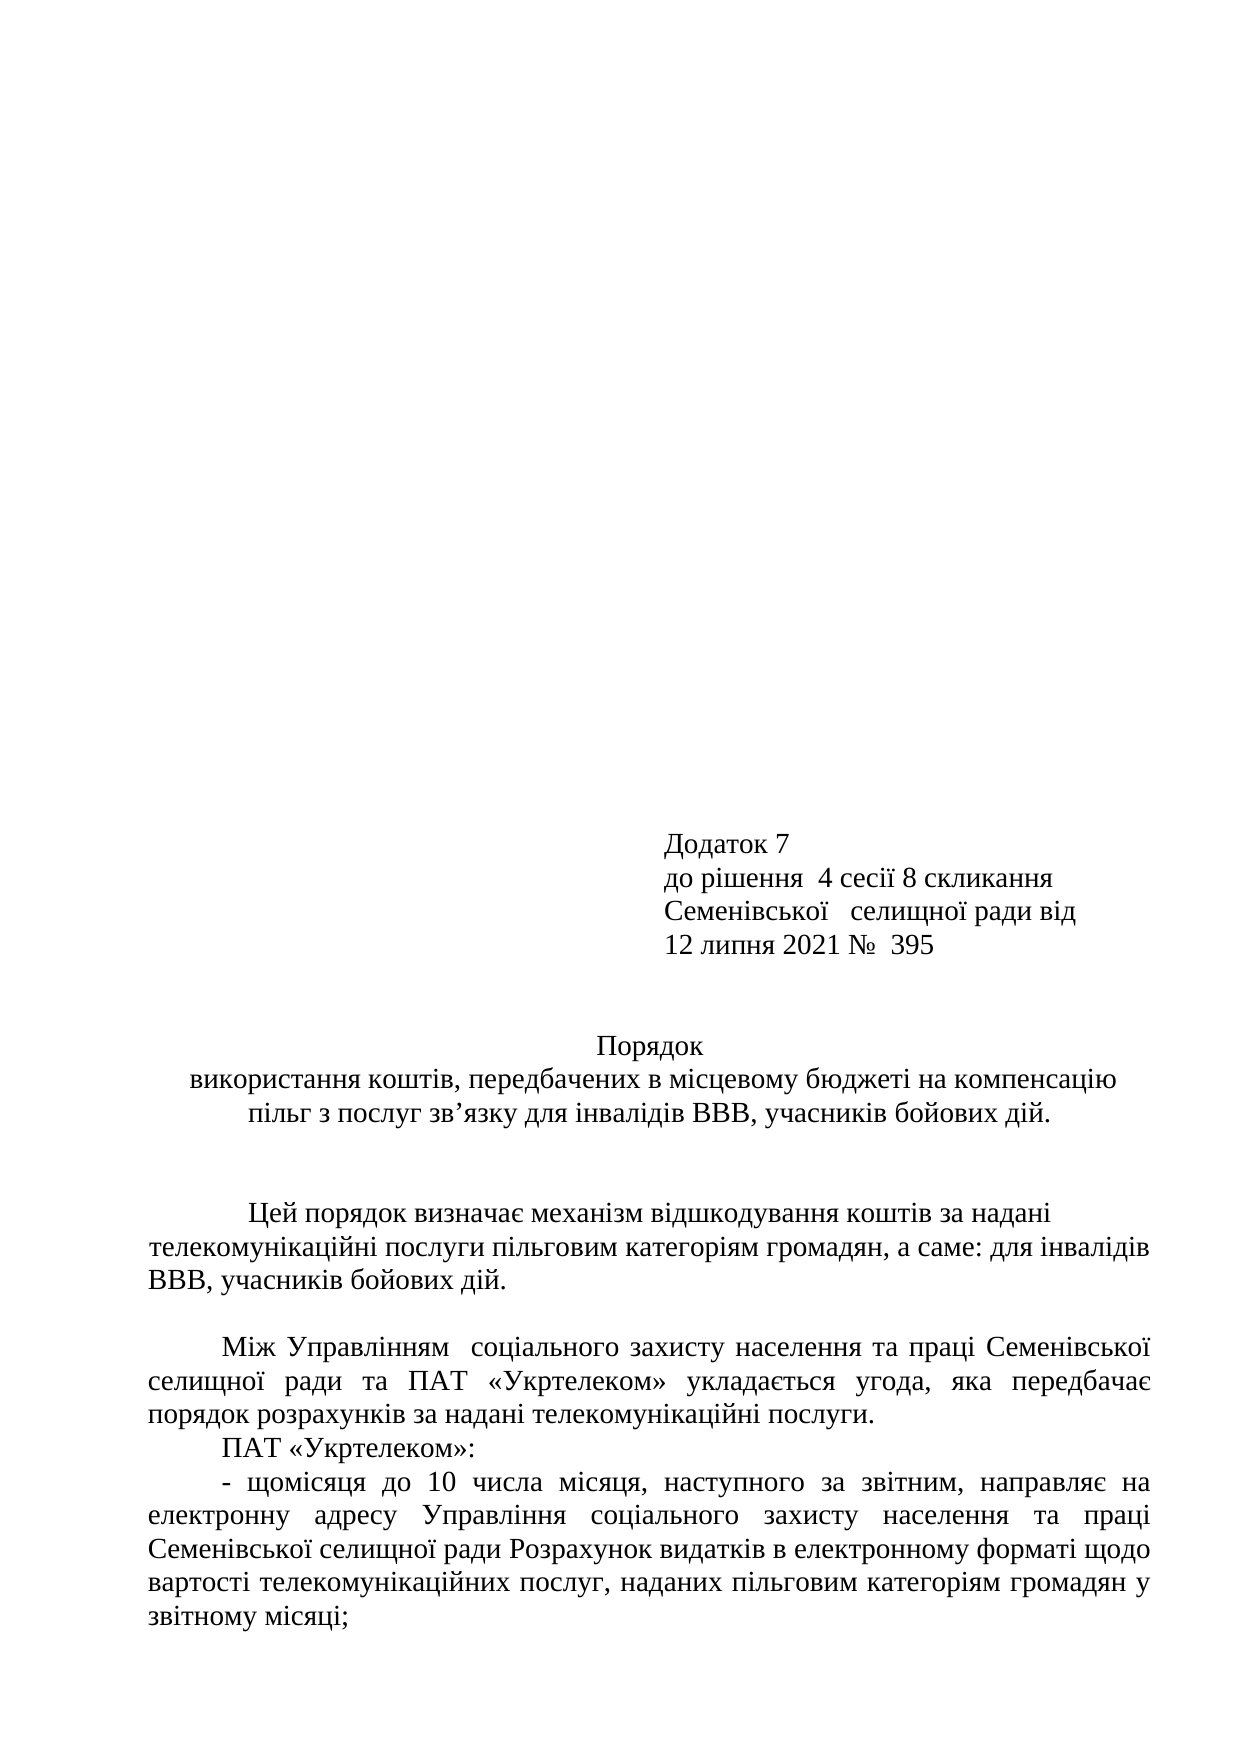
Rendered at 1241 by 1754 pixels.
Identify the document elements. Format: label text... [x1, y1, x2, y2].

text Порядок [148, 1028, 1152, 1061]
text використання коштів, передбачених в місцевому бюджеті на компенсацію пільг з послуг зв’язку для інвалідів ВВВ, учасників бойових дій. [148, 1061, 1152, 1128]
text Цей порядок визначає механізм відшкодування коштів за надані телекомунікаційні послуги пільговим категоріям громадян, а саме: для інвалідів [148, 1195, 1152, 1262]
text до рішення 4 сесії 8 скликання [664, 860, 1152, 893]
text 12 липня 2021 № 395 [664, 927, 1152, 961]
text - щомісяця до 10 числа місяця, наступного за звітним, направляє на електронну адресу Управління соціального захисту населення та праці Семенівської селищної ради Розрахунок видатків в електронному форматі щодо вартості телекомунікаційних послуг, наданих пільговим категоріям громадян у звітному місяці; [148, 1464, 1152, 1631]
text Між Управлінням соціального захисту населення та праці Семенівської селищної ради та ПАТ «Укртелеком» укладається угода, яка передбачає порядок розрахунків за надані телекомунікаційні послуги. [148, 1329, 1152, 1430]
text Семенівської селищної ради від [664, 893, 1152, 927]
text ПАТ «Укртелеком»: [148, 1430, 1152, 1464]
text ВВВ, учасників бойових дій. [148, 1262, 1152, 1296]
text Додаток 7 [590, 826, 1152, 860]
